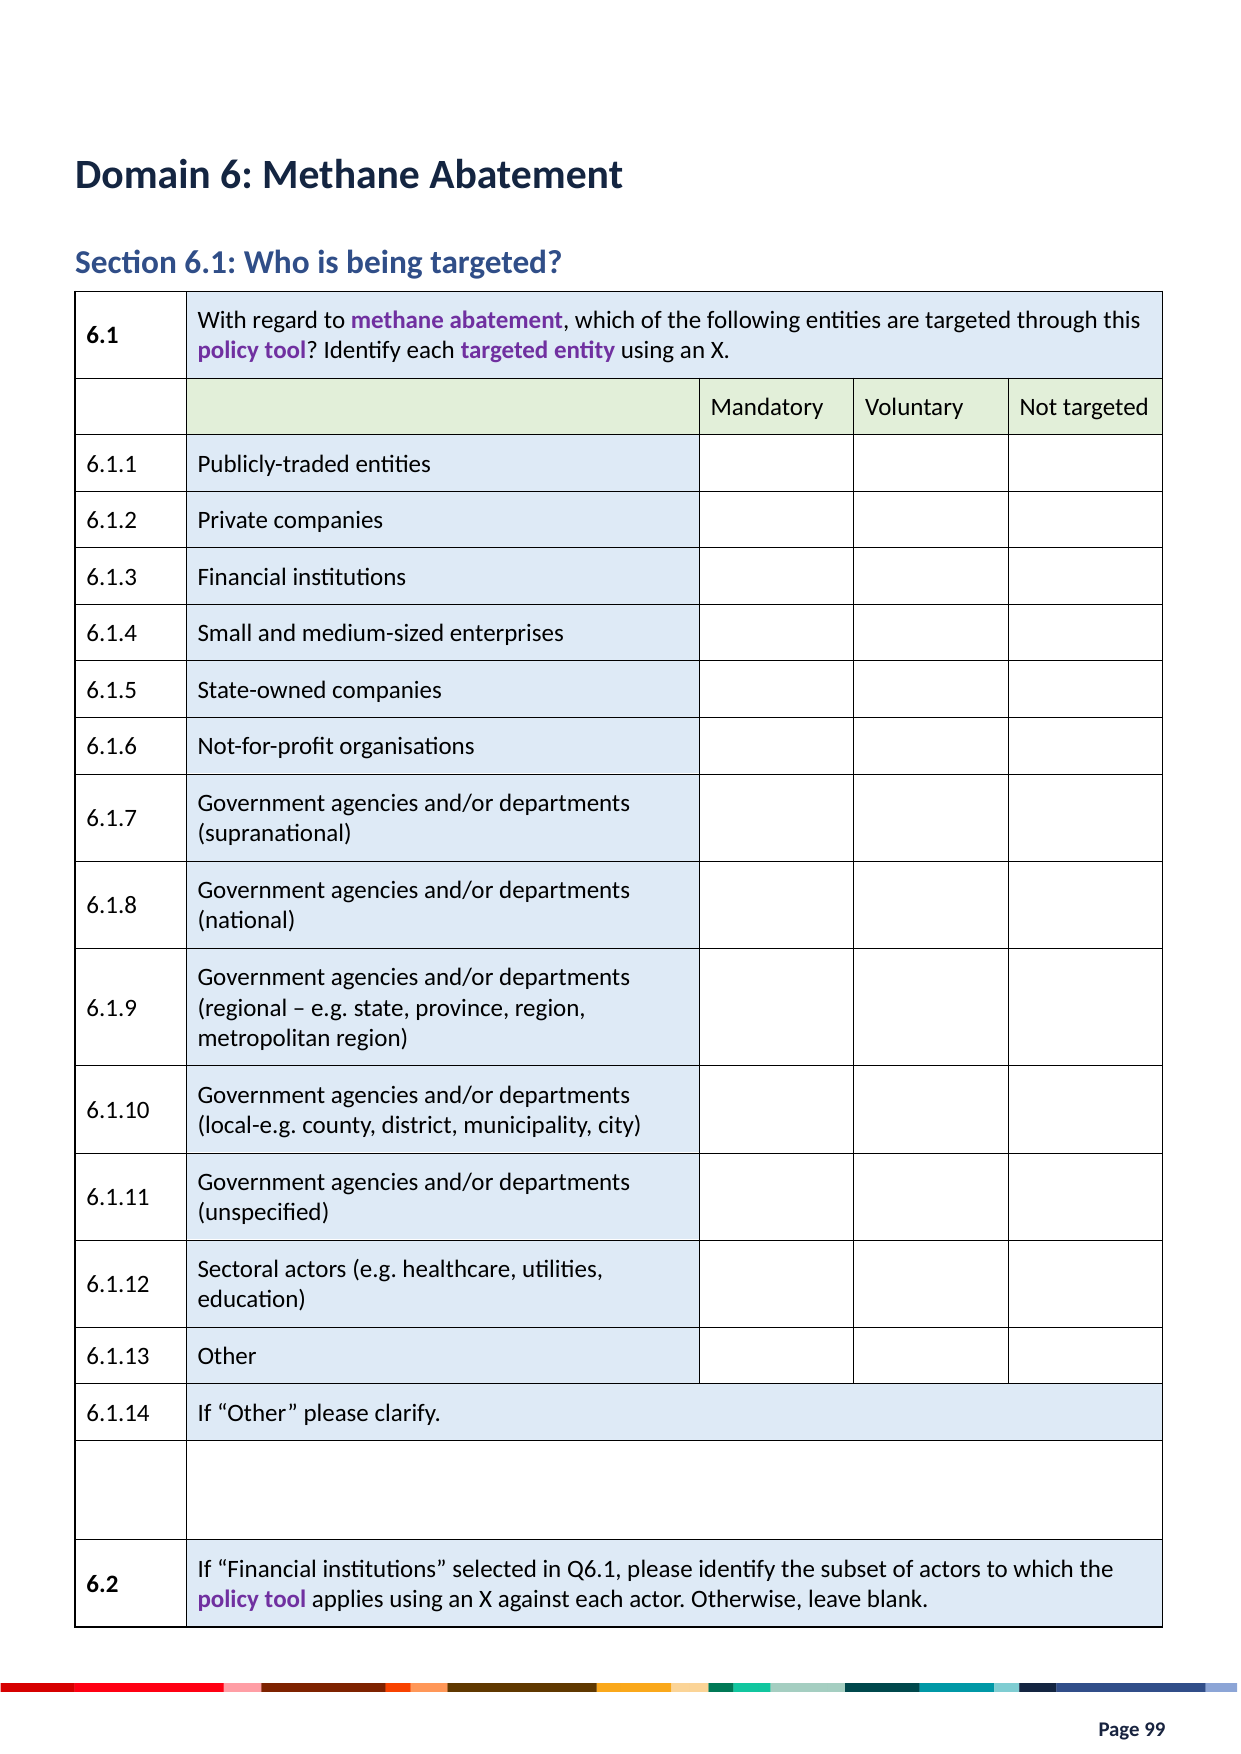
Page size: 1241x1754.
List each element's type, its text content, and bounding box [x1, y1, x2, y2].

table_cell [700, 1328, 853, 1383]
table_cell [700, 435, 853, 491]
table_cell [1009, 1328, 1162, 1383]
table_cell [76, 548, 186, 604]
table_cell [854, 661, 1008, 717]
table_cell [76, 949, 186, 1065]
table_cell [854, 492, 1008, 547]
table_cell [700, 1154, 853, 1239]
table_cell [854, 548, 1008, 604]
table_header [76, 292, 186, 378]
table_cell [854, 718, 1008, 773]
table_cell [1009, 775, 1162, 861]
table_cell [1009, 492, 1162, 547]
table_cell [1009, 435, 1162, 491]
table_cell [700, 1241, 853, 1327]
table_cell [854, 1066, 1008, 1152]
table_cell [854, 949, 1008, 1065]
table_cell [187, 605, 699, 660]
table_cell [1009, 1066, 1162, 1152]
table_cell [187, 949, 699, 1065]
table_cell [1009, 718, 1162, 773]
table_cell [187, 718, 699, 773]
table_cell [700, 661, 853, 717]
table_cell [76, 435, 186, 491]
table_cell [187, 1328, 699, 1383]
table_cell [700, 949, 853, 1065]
picture [0, 1683, 1236, 1692]
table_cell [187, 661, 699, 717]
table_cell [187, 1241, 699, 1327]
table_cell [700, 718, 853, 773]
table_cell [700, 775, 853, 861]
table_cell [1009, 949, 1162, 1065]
subtitle Section 6.1: Who is being targeted? [75, 241, 1165, 282]
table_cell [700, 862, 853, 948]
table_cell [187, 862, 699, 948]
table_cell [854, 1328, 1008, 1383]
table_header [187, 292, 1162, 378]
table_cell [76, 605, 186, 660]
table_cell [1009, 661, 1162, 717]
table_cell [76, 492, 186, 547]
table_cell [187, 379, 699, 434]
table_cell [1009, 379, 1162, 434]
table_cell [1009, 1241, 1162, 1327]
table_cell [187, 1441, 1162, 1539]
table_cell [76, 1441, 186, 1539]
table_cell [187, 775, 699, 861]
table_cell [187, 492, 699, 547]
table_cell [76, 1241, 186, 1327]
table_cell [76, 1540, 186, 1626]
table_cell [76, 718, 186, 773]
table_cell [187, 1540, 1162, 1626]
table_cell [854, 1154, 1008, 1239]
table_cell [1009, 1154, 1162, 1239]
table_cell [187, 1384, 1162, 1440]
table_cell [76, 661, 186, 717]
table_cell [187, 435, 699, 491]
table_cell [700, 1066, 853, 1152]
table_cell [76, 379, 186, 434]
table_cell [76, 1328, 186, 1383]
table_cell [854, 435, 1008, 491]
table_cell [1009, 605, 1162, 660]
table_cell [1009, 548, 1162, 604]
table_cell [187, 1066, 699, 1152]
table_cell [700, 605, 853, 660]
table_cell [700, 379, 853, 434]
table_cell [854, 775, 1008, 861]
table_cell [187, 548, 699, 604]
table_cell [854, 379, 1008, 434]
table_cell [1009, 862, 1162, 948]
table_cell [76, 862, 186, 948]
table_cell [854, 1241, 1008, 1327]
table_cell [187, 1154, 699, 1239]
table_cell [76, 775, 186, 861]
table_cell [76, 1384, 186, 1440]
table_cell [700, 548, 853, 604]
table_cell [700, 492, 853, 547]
subtitle Domain 6: Methane Abatement [75, 148, 1165, 199]
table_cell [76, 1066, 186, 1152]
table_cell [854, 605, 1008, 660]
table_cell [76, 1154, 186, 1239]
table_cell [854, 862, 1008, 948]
